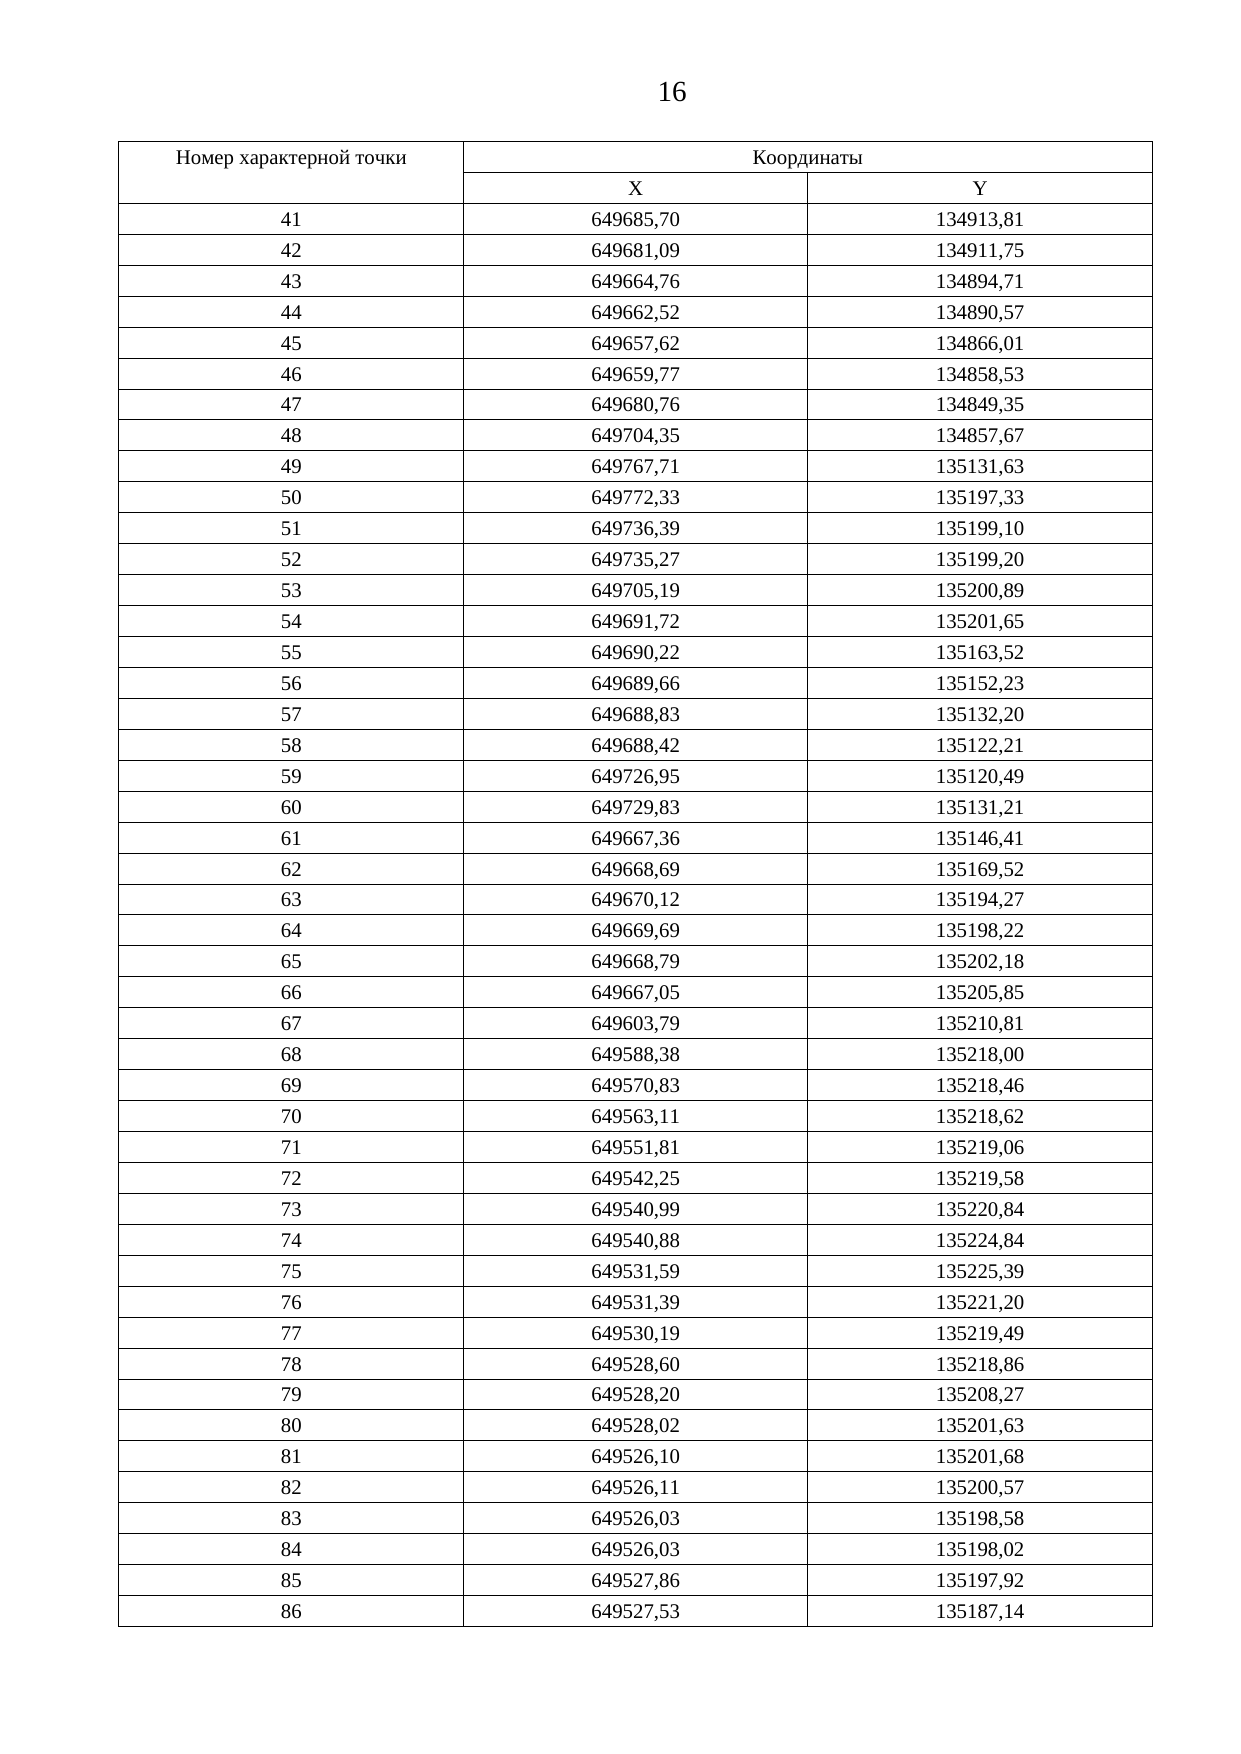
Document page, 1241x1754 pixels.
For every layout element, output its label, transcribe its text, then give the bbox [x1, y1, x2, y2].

table_cell 135197,92 [808, 1565, 1152, 1595]
table_cell 72 [119, 1163, 463, 1193]
table_cell 45 [119, 328, 463, 357]
table_cell 649689,66 [464, 668, 807, 698]
table_cell 135146,41 [808, 823, 1152, 852]
table_cell 56 [119, 668, 463, 698]
table_cell 649668,79 [464, 946, 807, 976]
table_cell 70 [119, 1101, 463, 1131]
table_header Номер характерной точки [119, 142, 463, 203]
table_cell 649668,69 [464, 854, 807, 883]
table_cell 134894,71 [808, 266, 1152, 296]
table_cell 649680,76 [464, 390, 807, 419]
table_cell 649551,81 [464, 1132, 807, 1162]
table_cell X [464, 173, 807, 203]
table_cell 67 [119, 1008, 463, 1038]
table_cell 135198,22 [808, 915, 1152, 945]
table_cell 135219,06 [808, 1132, 1152, 1162]
table_cell 135194,27 [808, 885, 1152, 914]
table_cell 134913,81 [808, 204, 1152, 234]
table_cell 135221,20 [808, 1287, 1152, 1317]
table_cell 69 [119, 1070, 463, 1100]
table_cell 649659,77 [464, 359, 807, 388]
table_cell 135200,89 [808, 575, 1152, 605]
table_cell 82 [119, 1472, 463, 1502]
table_cell 135152,23 [808, 668, 1152, 698]
table_cell 64 [119, 915, 463, 945]
table_cell 649670,12 [464, 885, 807, 914]
table_cell 71 [119, 1132, 463, 1162]
table_cell 135201,68 [808, 1441, 1152, 1471]
table_cell 649542,25 [464, 1163, 807, 1193]
table_cell 80 [119, 1410, 463, 1440]
table_cell 135187,14 [808, 1596, 1152, 1626]
table_cell 47 [119, 390, 463, 419]
table_cell 135219,58 [808, 1163, 1152, 1193]
table_cell 135218,00 [808, 1039, 1152, 1069]
table_cell 135218,62 [808, 1101, 1152, 1131]
table_cell 649527,53 [464, 1596, 807, 1626]
table_cell 649657,62 [464, 328, 807, 357]
table_cell 135205,85 [808, 977, 1152, 1007]
table_cell 46 [119, 359, 463, 388]
table_cell 649526,03 [464, 1534, 807, 1564]
table_cell 63 [119, 885, 463, 914]
table_cell 649705,19 [464, 575, 807, 605]
table_cell 135122,21 [808, 730, 1152, 760]
table_cell 649669,69 [464, 915, 807, 945]
table_cell 135131,21 [808, 792, 1152, 822]
table_cell 84 [119, 1534, 463, 1564]
table_cell 55 [119, 637, 463, 667]
table_cell 135120,49 [808, 761, 1152, 791]
table_cell 134857,67 [808, 420, 1152, 450]
table_cell 135218,86 [808, 1349, 1152, 1378]
table_cell 73 [119, 1194, 463, 1224]
table_cell 85 [119, 1565, 463, 1595]
table_cell 649526,03 [464, 1503, 807, 1533]
table_cell 649664,76 [464, 266, 807, 296]
table_cell 57 [119, 699, 463, 729]
table_cell 649528,20 [464, 1380, 807, 1409]
table_cell 135132,20 [808, 699, 1152, 729]
table_cell 649772,33 [464, 482, 807, 512]
table_cell 649662,52 [464, 297, 807, 327]
table_header Координаты [464, 142, 1152, 172]
table_cell 76 [119, 1287, 463, 1317]
table_cell 65 [119, 946, 463, 976]
table_cell 135208,27 [808, 1380, 1152, 1409]
table_cell 649540,88 [464, 1225, 807, 1255]
table_cell 134866,01 [808, 328, 1152, 357]
table_cell 51 [119, 513, 463, 543]
table_cell 44 [119, 297, 463, 327]
table_cell 86 [119, 1596, 463, 1626]
table_cell 135220,84 [808, 1194, 1152, 1224]
table_cell 134890,57 [808, 297, 1152, 327]
table_cell 81 [119, 1441, 463, 1471]
table_cell 62 [119, 854, 463, 883]
table_cell 135219,49 [808, 1318, 1152, 1347]
table_cell 135198,02 [808, 1534, 1152, 1564]
table_cell 649688,42 [464, 730, 807, 760]
table_cell 649588,38 [464, 1039, 807, 1069]
table_cell 649526,10 [464, 1441, 807, 1471]
table_cell 649531,39 [464, 1287, 807, 1317]
table_cell 78 [119, 1349, 463, 1378]
table_cell 649528,02 [464, 1410, 807, 1440]
table_cell 68 [119, 1039, 463, 1069]
table_cell 649526,11 [464, 1472, 807, 1502]
table_cell 77 [119, 1318, 463, 1347]
table_cell 79 [119, 1380, 463, 1409]
table_cell 49 [119, 451, 463, 481]
table_cell Y [808, 173, 1152, 203]
table_cell 649767,71 [464, 451, 807, 481]
table_cell 649735,27 [464, 544, 807, 574]
table_cell 649540,99 [464, 1194, 807, 1224]
table_cell 135198,58 [808, 1503, 1152, 1533]
table_cell 75 [119, 1256, 463, 1286]
table_cell 50 [119, 482, 463, 512]
table_cell 649729,83 [464, 792, 807, 822]
table_cell 135210,81 [808, 1008, 1152, 1038]
table_cell 649528,60 [464, 1349, 807, 1378]
table_cell 649704,35 [464, 420, 807, 450]
table_cell 135169,52 [808, 854, 1152, 883]
table_cell 135199,10 [808, 513, 1152, 543]
table_cell 66 [119, 977, 463, 1007]
table_cell 42 [119, 235, 463, 265]
table_cell 135201,65 [808, 606, 1152, 636]
table_cell 134858,53 [808, 359, 1152, 388]
table_cell 48 [119, 420, 463, 450]
table_cell 649667,36 [464, 823, 807, 852]
table_cell 83 [119, 1503, 463, 1533]
table_cell 649690,22 [464, 637, 807, 667]
table_cell 134849,35 [808, 390, 1152, 419]
table_cell 649688,83 [464, 699, 807, 729]
table_cell 54 [119, 606, 463, 636]
table_cell 649736,39 [464, 513, 807, 543]
table_cell 649691,72 [464, 606, 807, 636]
table_cell 649563,11 [464, 1101, 807, 1131]
table_cell 59 [119, 761, 463, 791]
table_cell 649530,19 [464, 1318, 807, 1347]
table_cell 135131,63 [808, 451, 1152, 481]
table_cell 135225,39 [808, 1256, 1152, 1286]
table_cell 649726,95 [464, 761, 807, 791]
table_cell 135224,84 [808, 1225, 1152, 1255]
table_cell 41 [119, 204, 463, 234]
table_cell 43 [119, 266, 463, 296]
table_cell 52 [119, 544, 463, 574]
table_cell 649527,86 [464, 1565, 807, 1595]
table_cell 135199,20 [808, 544, 1152, 574]
table_cell 649531,59 [464, 1256, 807, 1286]
table_cell 135202,18 [808, 946, 1152, 976]
table_cell 135197,33 [808, 482, 1152, 512]
table_cell 134911,75 [808, 235, 1152, 265]
table_cell 649603,79 [464, 1008, 807, 1038]
table_cell 61 [119, 823, 463, 852]
table_cell 649681,09 [464, 235, 807, 265]
table_cell 649685,70 [464, 204, 807, 234]
table_cell 135201,63 [808, 1410, 1152, 1440]
table_cell 74 [119, 1225, 463, 1255]
table_cell 60 [119, 792, 463, 822]
table_cell 53 [119, 575, 463, 605]
table_cell 135200,57 [808, 1472, 1152, 1502]
table_cell 649667,05 [464, 977, 807, 1007]
table_cell 135218,46 [808, 1070, 1152, 1100]
table_cell 649570,83 [464, 1070, 807, 1100]
table_cell 58 [119, 730, 463, 760]
table_cell 135163,52 [808, 637, 1152, 667]
